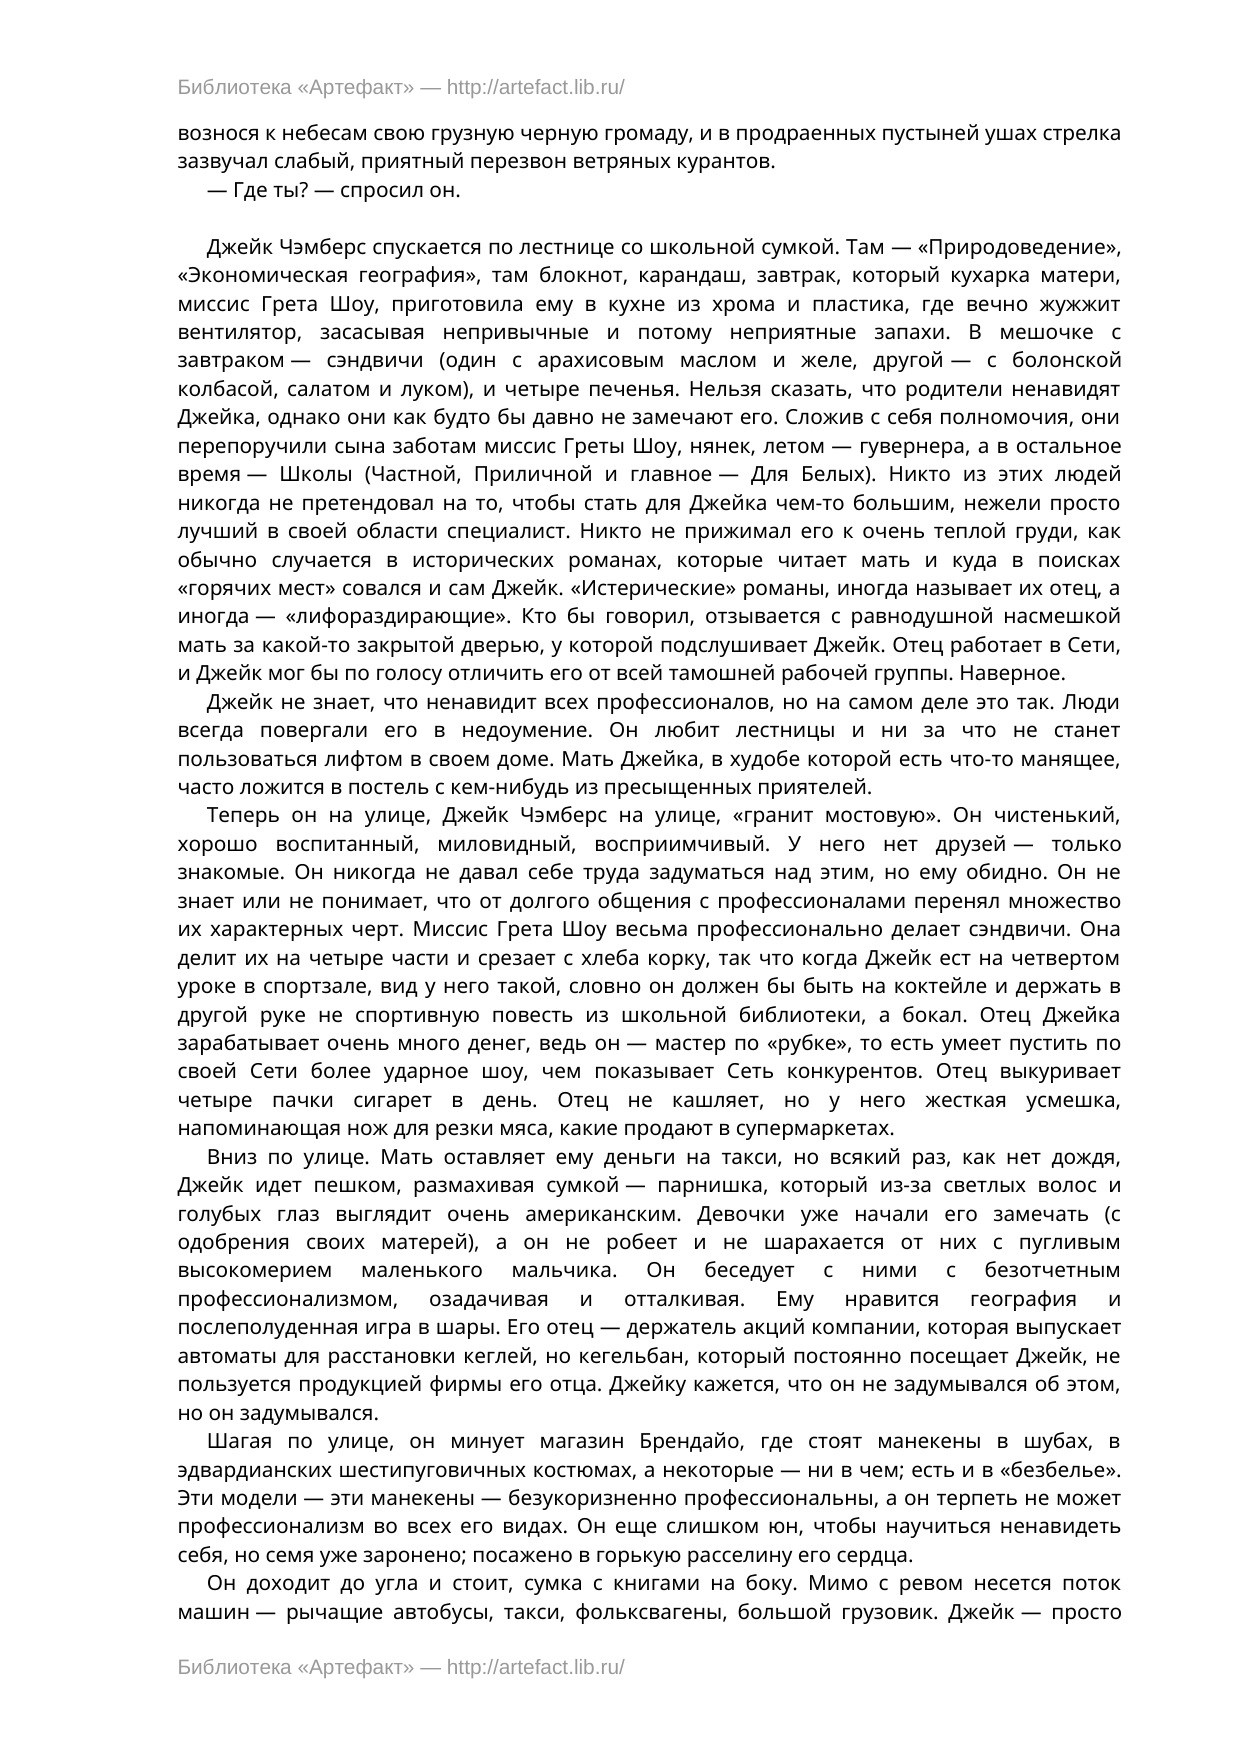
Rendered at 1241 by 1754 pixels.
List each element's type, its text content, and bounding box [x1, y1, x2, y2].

text Джейк не знает, что ненавидит всех профессионалов, но на самом деле это так. Люди всегда повергали его в недоумение. Он любит лестницы и ни за что не станет пользоваться лифтом в своем доме. Мать Джейка, в худобе которой есть что-то манящее, часто ложится в постель с кем-нибудь из пресыщенных приятелей. [177, 687, 1122, 801]
text — Где ты? — спросил он. [177, 175, 1122, 203]
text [177, 118, 1122, 175]
text Шагая по улице, он минует магазин Брендайо, где стоят манекены в шубах, в эдвардианских шестипуговичных костюмах, а некоторые — ни в чем; есть и в «безбелье». Эти модели — эти манекены — безукоризненно профессиональны, а он терпеть не может профессионализм во всех его видах. Он еще слишком юн, чтобы научиться ненавидеть себя, но семя уже заронено; посажено в горькую расселину его сердца. [177, 1426, 1122, 1568]
text Теперь он на улице, Джейк Чэмберс на улице, «гранит мостовую». Он чистенький, хорошо воспитанный, миловидный, восприимчивый. У него нет друзей — только знакомые. Он никогда не давал себе труда задуматься над этим, но ему обидно. Он не знает или не понимает, что от долгого общения с профессионалами перенял множество их характерных черт. Миссис Грета Шоу весьма профессионально делает сэндвичи. Она делит их на четыре части и срезает с хлеба корку, так что когда Джейк ест на четвертом уроке в спортзале, вид у него такой, словно он должен бы быть на коктейле и держать в другой руке не спортивную повесть из школьной библиотеки, а бокал. Отец Джейка зарабатывает очень много денег, ведь он — мастер по «рубке», то есть умеет пустить по своей Сети более ударное шоу, чем показывает Сеть конкурентов. Отец выкуривает четыре пачки сигарет в день. Отец не кашляет, но у него жесткая усмешка, напоминающая нож для резки мяса, какие продают в супермаркетах. [177, 801, 1122, 1142]
text Джейк Чэмберс спускается по лестнице со школьной сумкой. Там — «Природоведение», «Экономическая география», там блокнот, карандаш, завтрак, который кухарка матери, миссис Грета Шоу, приготовила ему в кухне из хрома и пластика, где вечно жужжит вентилятор, засасывая непривычные и потому неприятные запахи. В мешочке с завтраком — сэндвичи (один с арахисовым маслом и желе, другой — с болонской колбасой, салатом и луком), и четыре печенья. Нельзя сказать, что родители ненавидят Джейка, однако они как будто бы давно не замечают его. Сложив с себя полномочия, они перепоручили сына заботам миссис Греты Шоу, нянек, летом — гувернера, а в остальное время — Школы (Частной, Приличной и главное — Для Белых). Никто из этих людей никогда не претендовал на то, чтобы стать для Джейка чем-то большим, нежели просто лучший в своей области специалист. Никто не прижимал его к очень теплой груди, как обычно случается в исторических романах, которые читает мать и куда в поисках «горячих мест» совался и сам Джейк. «Истерические» романы, иногда называет их отец, а иногда — «лифораздирающие». Кто бы говорил, отзывается с равнодушной насмешкой мать за какой-то закрытой дверью, у которой подслушивает Джейк. Отец работает в Сети, и Джейк мог бы по голосу отличить его от всей тамошней рабочей группы. Наверное. [177, 232, 1122, 687]
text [177, 1568, 1122, 1625]
text Вниз по улице. Мать оставляет ему деньги на такси, но всякий раз, как нет дождя, Джейк идет пешком, размахивая сумкой — парнишка, который из-за светлых волос и голубых глаз выглядит очень американским. Девочки уже начали его замечать (с одобрения своих матерей), а он не робеет и не шарахается от них с пугливым высокомерием маленького мальчика. Он беседует с ними с безотчетным профессионализмом, озадачивая и отталкивая. Ему нравится география и послеполуденная игра в шары. Его отец — держатель акций компании, которая выпускает автоматы для расстановки кеглей, но кегельбан, который постоянно посещает Джейк, не пользуется продукцией фирмы его отца. Джейку кажется, что он не задумывался об этом, но он задумывался. [177, 1142, 1122, 1426]
